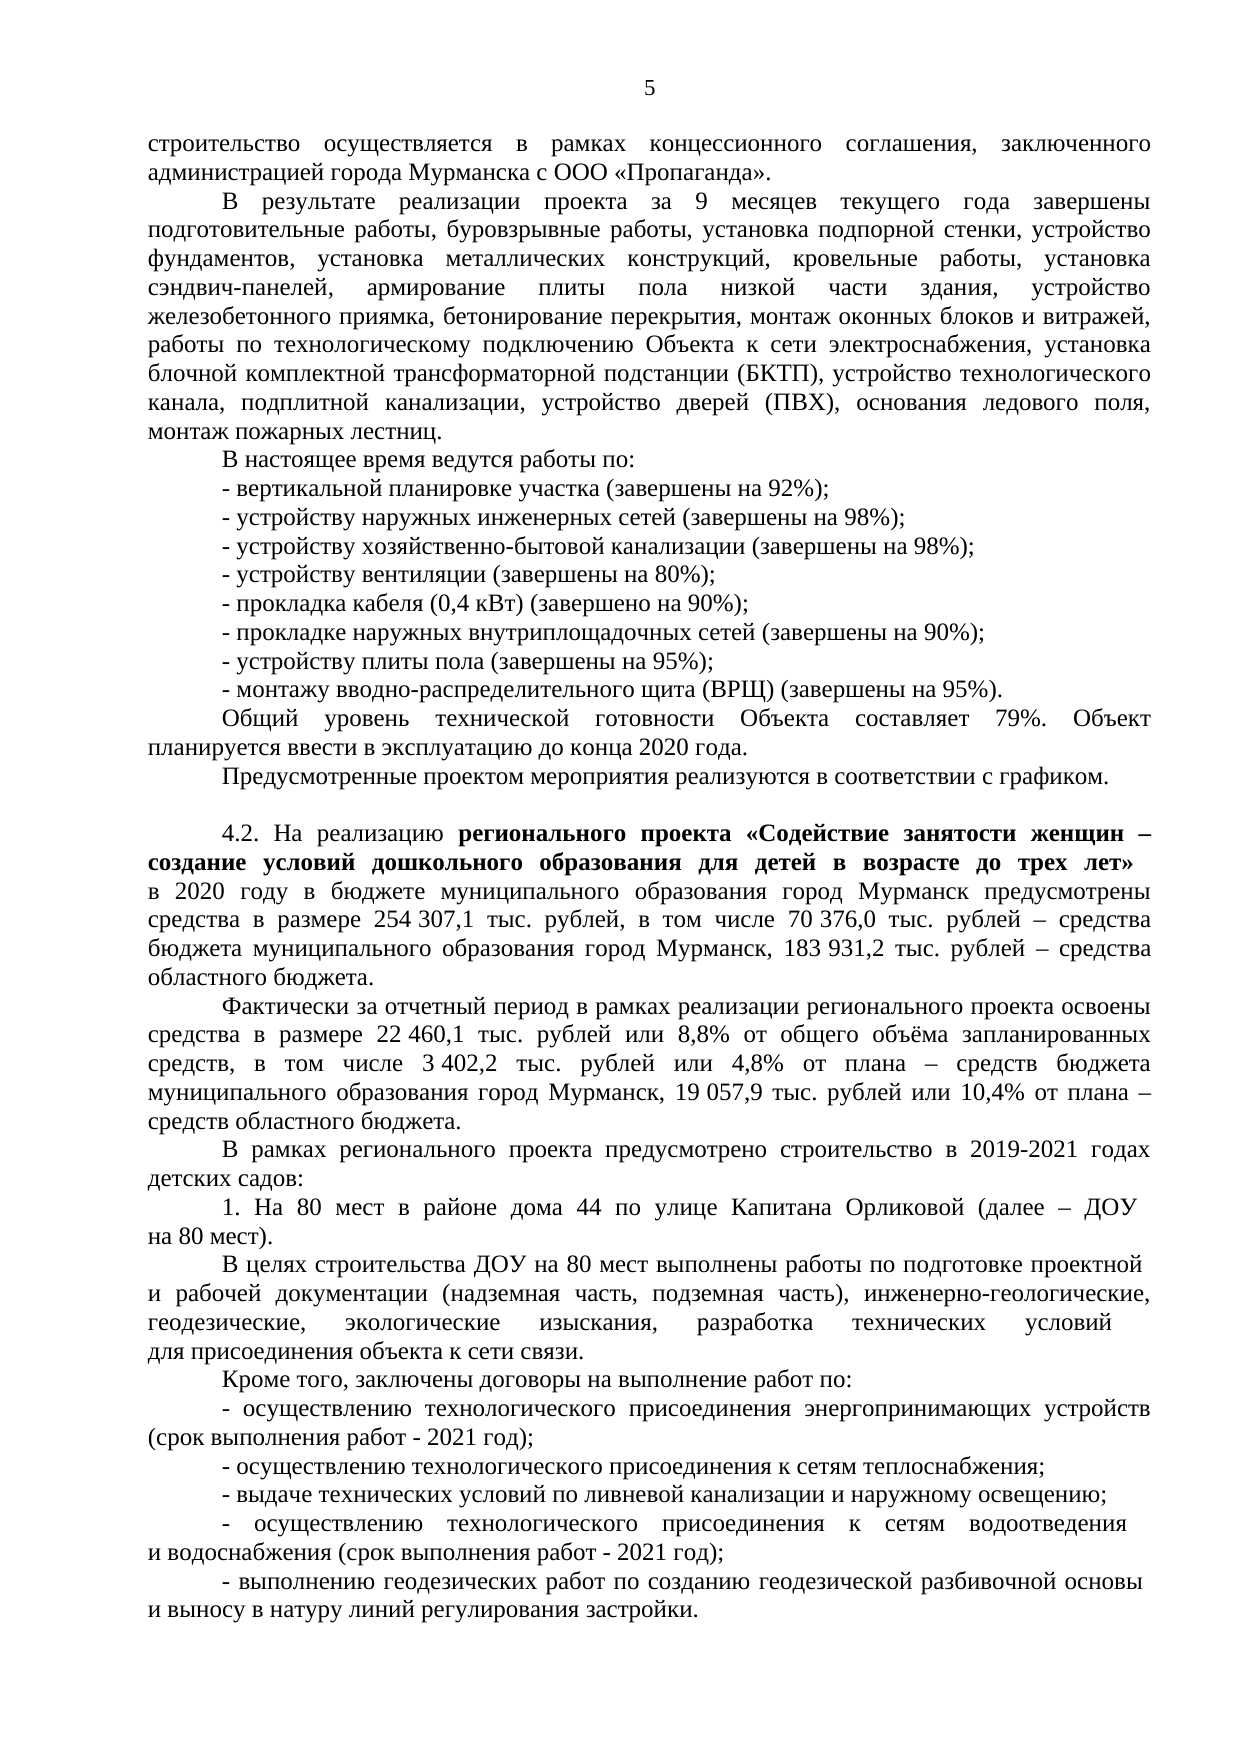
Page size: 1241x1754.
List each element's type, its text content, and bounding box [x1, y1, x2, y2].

text Общий уровень технической готовности Объекта составляет 79%. Объект планируется ввести в эксплуатацию до конца 2020 года. [148, 703, 1152, 761]
text - устройству плиты пола (завершены на 95%); [148, 646, 1152, 674]
text - вертикальной планировке участка (завершены на 92%); [148, 473, 1152, 502]
text - осуществлению технологического присоединения энергопринимающих устройств (срок выполнения работ - 2021 год); [148, 1393, 1152, 1451]
text В целях строительства ДОУ на 80 мест выполнены работы по подготовке проектной и рабочей документации (надземная часть, подземная часть), инженерно-геологические, геодезические, экологические изыскания, разработка технических условий для присоединения объекта к сети связи. [148, 1249, 1152, 1364]
text - устройству наружных инженерных сетей (завершены на 98%); [148, 502, 1152, 531]
text - устройству вентиляции (завершены на 80%); [148, 559, 1152, 588]
text 1. На 80 мест в районе дома 44 по улице Капитана Орликовой (далее – ДОУ на 80 мест). [148, 1192, 1152, 1249]
text - осуществлению технологического присоединения к сетям теплоснабжения; [148, 1451, 1152, 1479]
text - прокладке наружных внутриплощадочных сетей (завершены на 90%); [148, 617, 1152, 646]
text 4.2. На реализацию регионального проекта «Содействие занятости женщин – создание условий дошкольного образования для детей в возрасте до трех лет» в 2020 году в бюджете муниципального образования город Мурманск предусмотрены средства в размере 254 307,1 тыс. рублей, в том числе 70 376,0 тыс. рублей – средства бюджета муниципального образования город Мурманск, 183 931,2 тыс. рублей – средства областного бюджета. [148, 818, 1152, 991]
text - прокладка кабеля (0,4 кВт) (завершено на 90%); [148, 588, 1152, 617]
text Фактически за отчетный период в рамках реализации регионального проекта освоены средства в размере 22 460,1 тыс. рублей или 8,8% от общего объёма запланированных средств, в том числе 3 402,2 тыс. рублей или 4,8% от плана – средств бюджета муниципального образования город Мурманск, 19 057,9 тыс. рублей или 10,4% от плана – средств областного бюджета. [148, 991, 1152, 1134]
text Предусмотренные проектом мероприятия реализуются в соответствии с графиком. [148, 761, 1152, 789]
text - выдаче технических условий по ливневой канализации и наружному освещению; [148, 1479, 1152, 1508]
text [148, 128, 1152, 186]
text В результате реализации проекта за 9 месяцев текущего года завершены подготовительные работы, буровзрывные работы, установка подпорной стенки, устройство фундаментов, установка металлических конструкций, кровельные работы, установка сэндвич-панелей, армирование плиты пола низкой части здания, устройство железобетонного приямка, бетонирование перекрытия, монтаж оконных блоков и витражей, работы по технологическому подключению Объекта к сети электроснабжения, установка блочной комплектной трансформаторной подстанции (БКТП), устройство технологического канала, подплитной канализации, устройство дверей (ПВХ), основания ледового поля, монтаж пожарных лестниц. [148, 186, 1152, 444]
text - монтажу вводно-распределительного щита (ВРЩ) (завершены на 95%). [148, 674, 1152, 703]
text Кроме того, заключены договоры на выполнение работ по: [148, 1364, 1152, 1393]
text - устройству хозяйственно-бытовой канализации (завершены на 98%); [148, 531, 1152, 559]
text - осуществлению технологического присоединения к сетям водоотведения и водоснабжения (срок выполнения работ - 2021 год); [148, 1508, 1152, 1566]
text В рамках регионального проекта предусмотрено строительство в 2019-2021 годах детских садов: [148, 1134, 1152, 1192]
text - выполнению геодезических работ по созданию геодезической разбивочной основы и выносу в натуру линий регулирования застройки. [148, 1566, 1152, 1623]
text В настоящее время ведутся работы по: [148, 444, 1152, 473]
